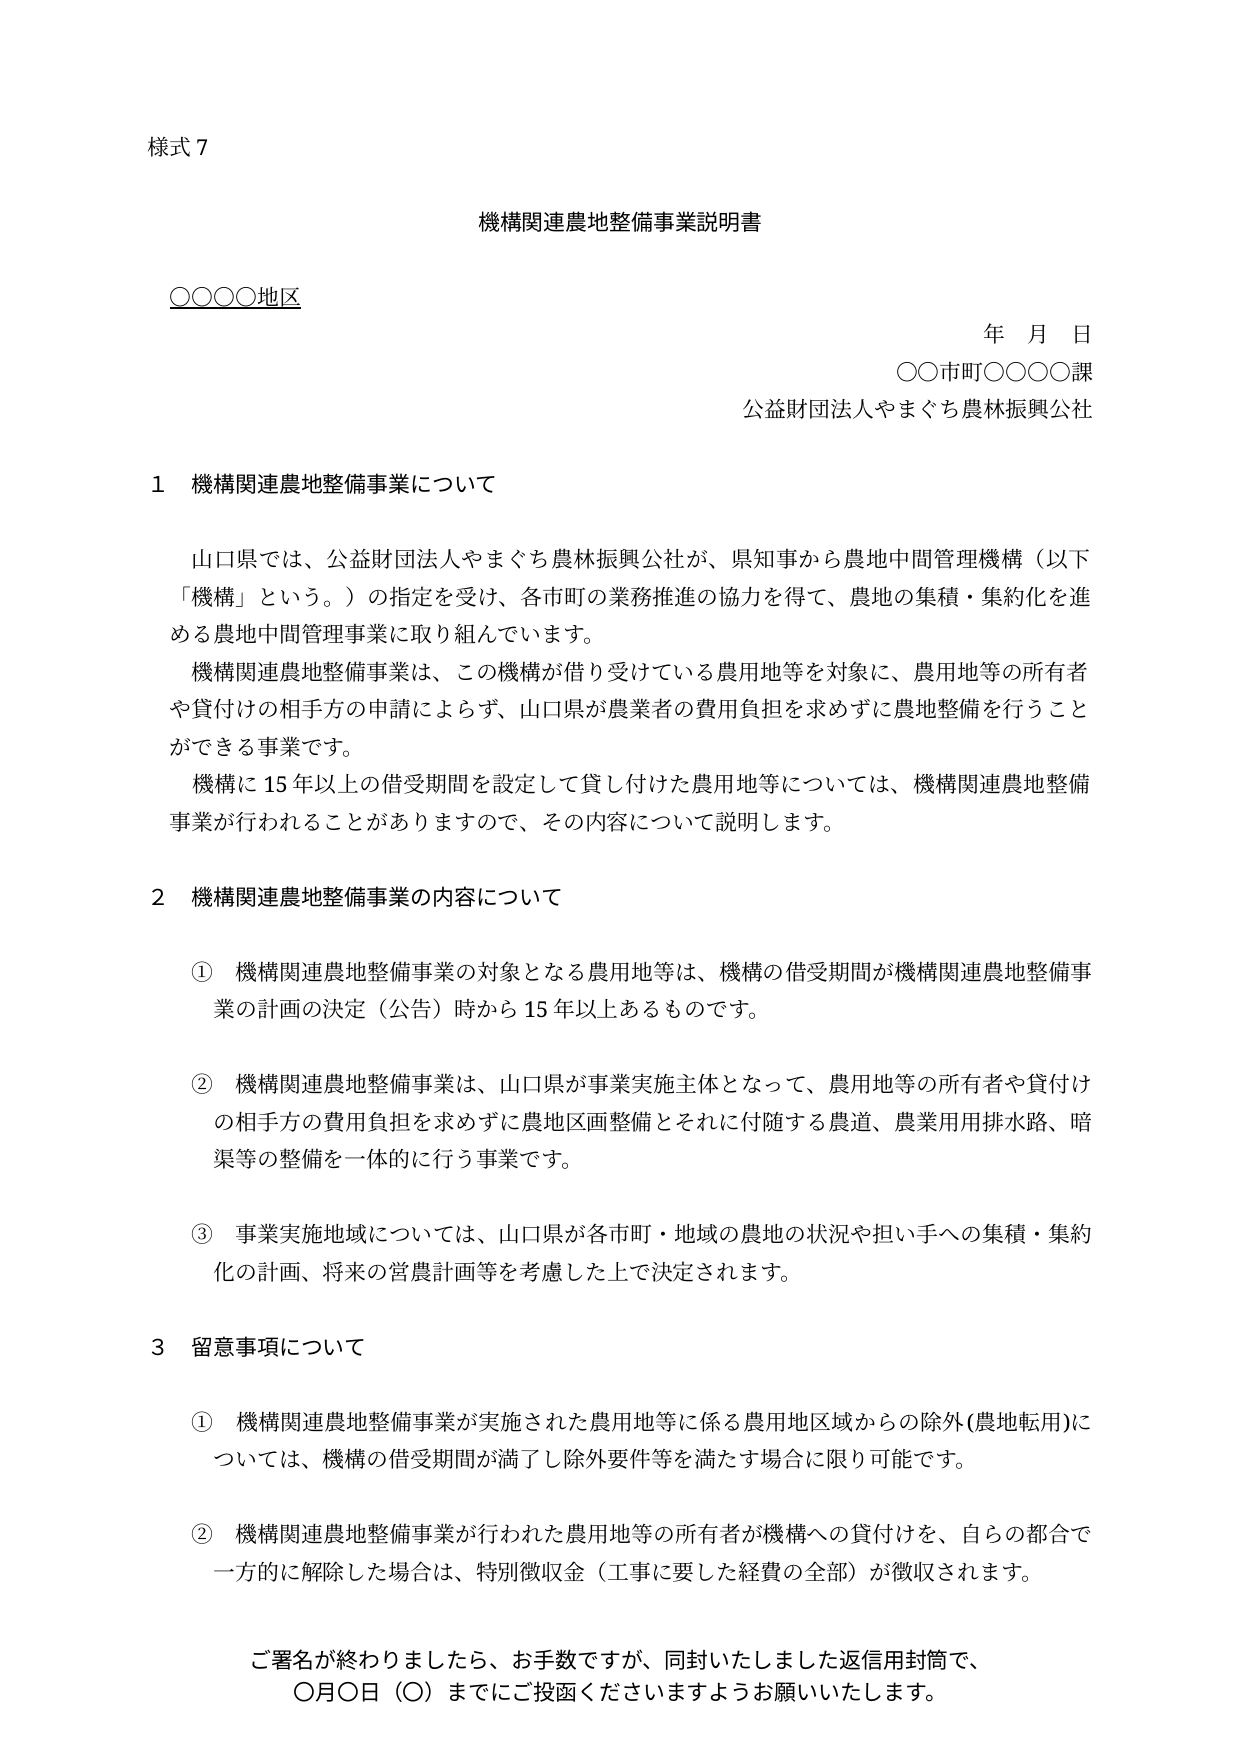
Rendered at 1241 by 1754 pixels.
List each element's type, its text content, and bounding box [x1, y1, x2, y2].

text ２ 機構関連農地整備事業の内容について [148, 877, 1092, 914]
text 機構に15年以上の借受期間を設定して貸し付けた農用地等については、機構関連農地整備事業が行われることがありますので、その内容について説明します。 [148, 764, 1092, 839]
text ① 機構関連農地整備事業が実施された農用地等に係る農用地区域からの除外(農地転用)については、機構の借受期間が満了し除外要件等を満たす場合に限り可能です。 [169, 1402, 1092, 1477]
text 機構関連農地整備事業は、この機構が借り受けている農用地等を対象に、農用地等の所有者や貸付けの相手方の申請によらず、山口県が農業者の費用負担を求めずに農地整備を行うことができる事業です。 [148, 652, 1092, 764]
text ③ 事業実施地域については、山口県が各市町・地域の農地の状況や担い手への集積・集約化の計画、将来の営農計画等を考慮した上で決定されます。 [169, 1214, 1092, 1289]
text ① 機構関連農地整備事業の対象となる農用地等は、機構の借受期間が機構関連農地整備事業の計画の決定（公告）時から15年以上あるものです。 [169, 952, 1092, 1027]
text 年 月 日 [148, 314, 1092, 352]
text 〇〇〇〇地区 [148, 277, 1092, 314]
text 〇〇市町〇〇〇〇課 [148, 352, 1092, 389]
text １ 機構関連農地整備事業について [148, 464, 1092, 502]
text 山口県では、公益財団法人やまぐち農林振興公社が、県知事から農地中間管理機構（以下「機構」という。）の指定を受け、各市町の業務推進の協力を得て、農地の集積・集約化を進める農地中間管理事業に取り組んでいます。 [169, 539, 1092, 652]
text ② 機構関連農地整備事業が行われた農用地等の所有者が機構への貸付けを、自らの都合で一方的に解除した場合は、特別徴収金（工事に要した経費の全部）が徴収されます。 [169, 1514, 1092, 1589]
text 機構関連農地整備事業説明書 [148, 202, 1092, 239]
text 様式7 [148, 127, 1092, 164]
text ３ 留意事項について [148, 1327, 1092, 1364]
text ② 機構関連農地整備事業は、山口県が事業実施主体となって、農用地等の所有者や貸付けの相手方の費用負担を求めずに農地区画整備とそれに付随する農道、農業用用排水路、暗渠等の整備を一体的に行う事業です。 [169, 1064, 1092, 1177]
text 公益財団法人やまぐち農林振興公社 [148, 389, 1092, 427]
